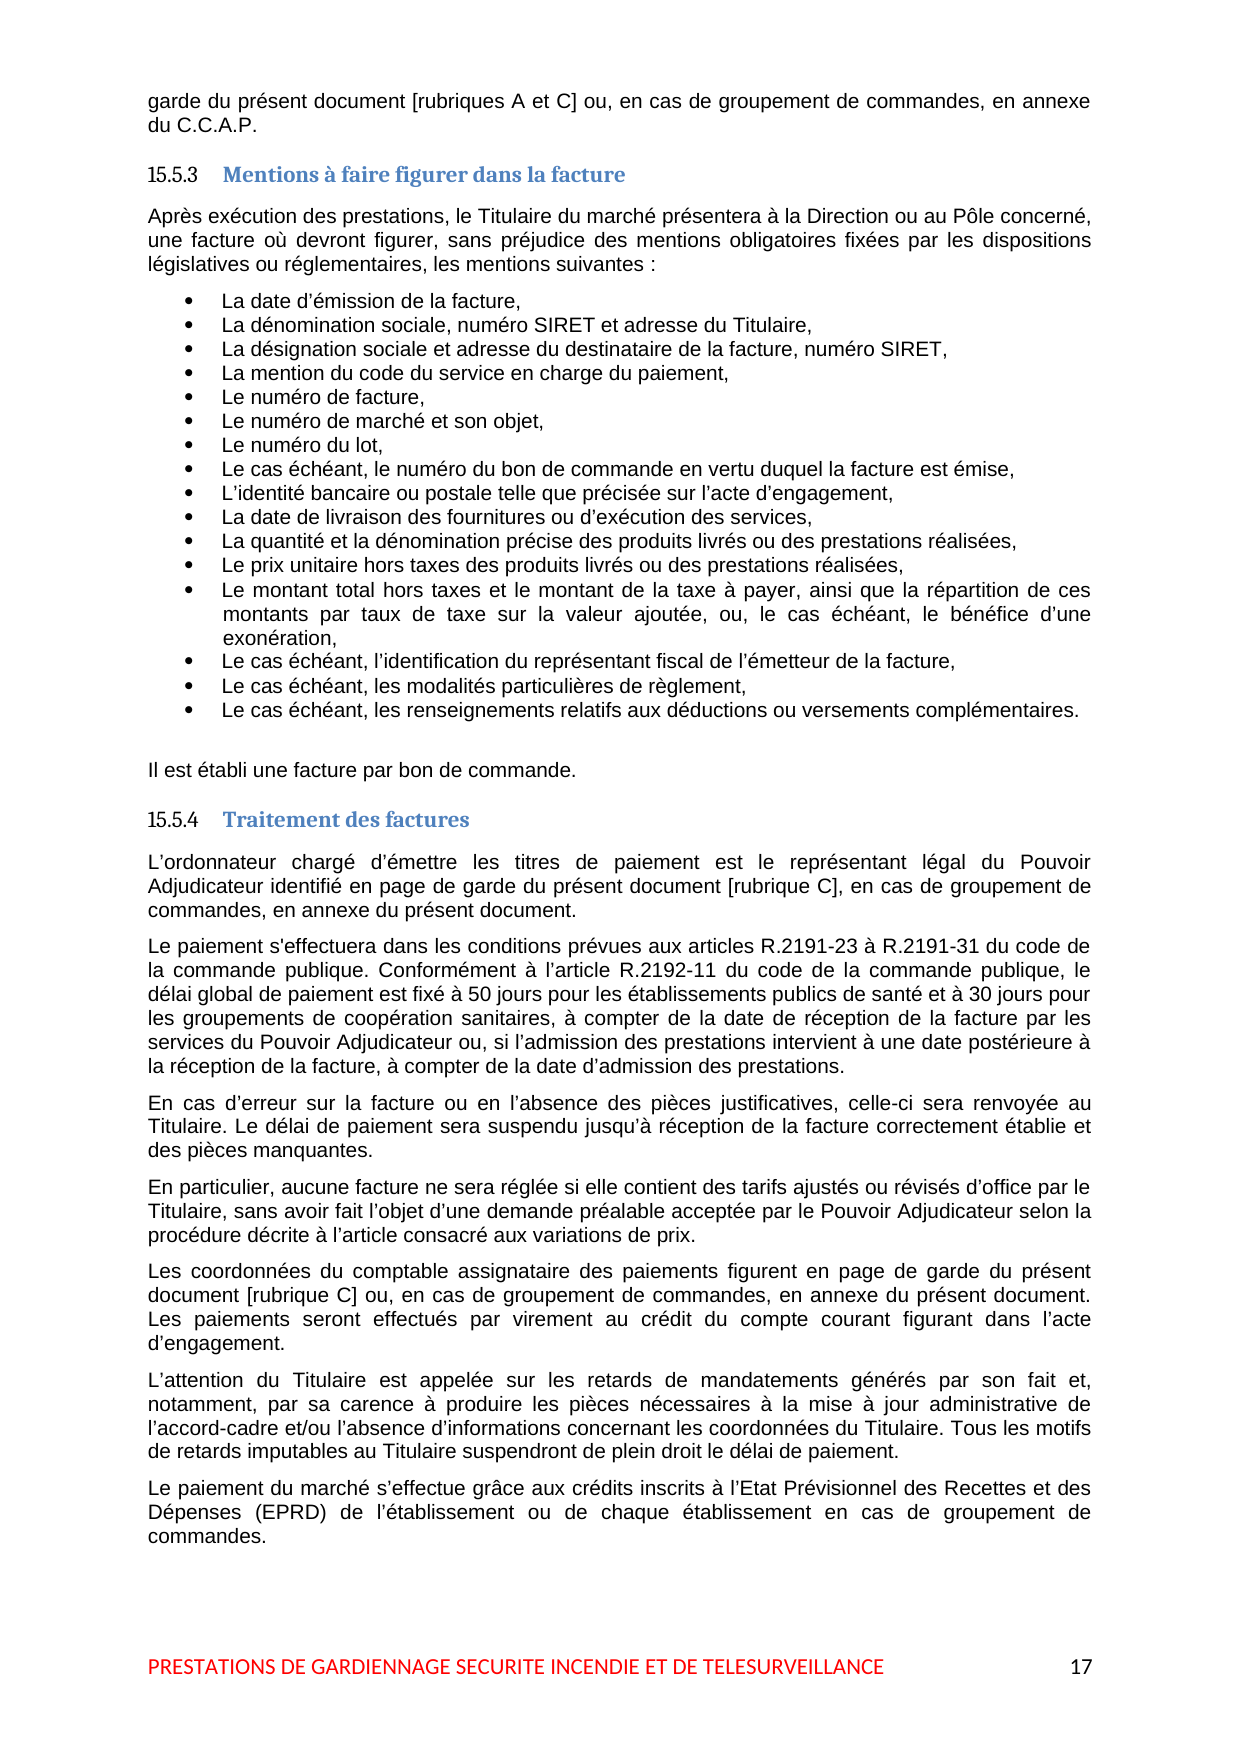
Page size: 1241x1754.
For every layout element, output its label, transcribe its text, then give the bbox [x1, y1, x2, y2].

text Après exécution des prestations, le Titulaire du marché présentera à la Direction ou au Pôle concerné, une facture où devront figurer, sans préjudice des mentions obligatoires fixées par les dispositions législatives ou réglementaires, les mentions suivantes : [148, 204, 1093, 276]
list La désignation sociale et adresse du destinataire de la facture, numéro SIRET, [185, 337, 1093, 361]
subtitle Mentions à faire figurer dans la facture [148, 162, 1093, 188]
list La date d’émission de la facture, [185, 289, 1093, 313]
text Les coordonnées du comptable assignataire des paiements figurent en page de garde du présent document [rubrique C] ou, en cas de groupement de commandes, en annexe du présent document. Les paiements seront effectués par virement au crédit du compte courant figurant dans l’acte d’engagement. [148, 1259, 1093, 1355]
list Le montant total hors taxes et le montant de la taxe à payer, ainsi que la répartition de ces montants par taux de taxe sur la valeur ajoutée, ou, le cas échéant, le bénéfice d’une exonération, [185, 577, 1093, 649]
list Le numéro de marché et son objet, [185, 409, 1093, 433]
text Le paiement du marché s’effectue grâce aux crédits inscrits à l’Etat Prévisionnel des Recettes et des Dépenses (EPRD) de l’établissement ou de chaque établissement en cas de groupement de commandes. [148, 1476, 1093, 1548]
list La dénomination sociale, numéro SIRET et adresse du Titulaire, [185, 313, 1093, 337]
list Le cas échéant, les modalités particulières de règlement, [185, 673, 1093, 697]
list Le cas échéant, l’identification du représentant fiscal de l’émetteur de la facture, [185, 649, 1093, 673]
list Le cas échéant, le numéro du bon de commande en vertu duquel la facture est émise, [185, 457, 1093, 481]
list La mention du code du service en charge du paiement, [185, 361, 1093, 385]
list L’identité bancaire ou postale telle que précisée sur l’acte d’engagement, [185, 481, 1093, 505]
list La quantité et la dénomination précise des produits livrés ou des prestations réalisées, [185, 529, 1093, 553]
text L’ordonnateur chargé d’émettre les titres de paiement est le représentant légal du Pouvoir Adjudicateur identifié en page de garde du présent document [rubrique C], en cas de groupement de commandes, en annexe du présent document. [148, 850, 1093, 922]
subtitle Traitement des factures [148, 807, 1093, 833]
text L’attention du Titulaire est appelée sur les retards de mandatements générés par son fait et, notamment, par sa carence à produire les pièces nécessaires à la mise à jour administrative de l’accord-cadre et/ou l’absence d’informations concernant les coordonnées du Titulaire. Tous les motifs de retards imputables au Titulaire suspendront de plein droit le délai de paiement. [148, 1367, 1093, 1463]
text En cas d’erreur sur la facture ou en l’absence des pièces justificatives, celle-ci sera renvoyée au Titulaire. Le délai de paiement sera suspendu jusqu’à réception de la facture correctement établie et des pièces manquantes. [148, 1090, 1093, 1162]
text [148, 89, 1093, 137]
text Il est établi une facture par bon de commande. [148, 758, 1093, 782]
list La date de livraison des fournitures ou d’exécution des services, [185, 505, 1093, 529]
list Le numéro du lot, [185, 433, 1093, 457]
text Le paiement s'effectuera dans les conditions prévues aux articles R.2191-23 à R.2191-31 du code de la commande publique. Conformément à l’article R.2192-11 du code de la commande publique, le délai global de paiement est fixé à 50 jours pour les établissements publics de santé et à 30 jours pour les groupements de coopération sanitaires, à compter de la date de réception de la facture par les services du Pouvoir Adjudicateur ou, si l’admission des prestations intervient à une date postérieure à la réception de la facture, à compter de la date d’admission des prestations. [148, 934, 1093, 1078]
list Le cas échéant, les renseignements relatifs aux déductions ou versements complémentaires. [185, 697, 1093, 722]
list Le prix unitaire hors taxes des produits livrés ou des prestations réalisées, [185, 553, 1093, 577]
list Le numéro de facture, [185, 385, 1093, 409]
text En particulier, aucune facture ne sera réglée si elle contient des tarifs ajustés ou révisés d’office par le Titulaire, sans avoir fait l’objet d’une demande préalable acceptée par le Pouvoir Adjudicateur selon la procédure décrite à l’article consacré aux variations de prix. [148, 1175, 1093, 1247]
